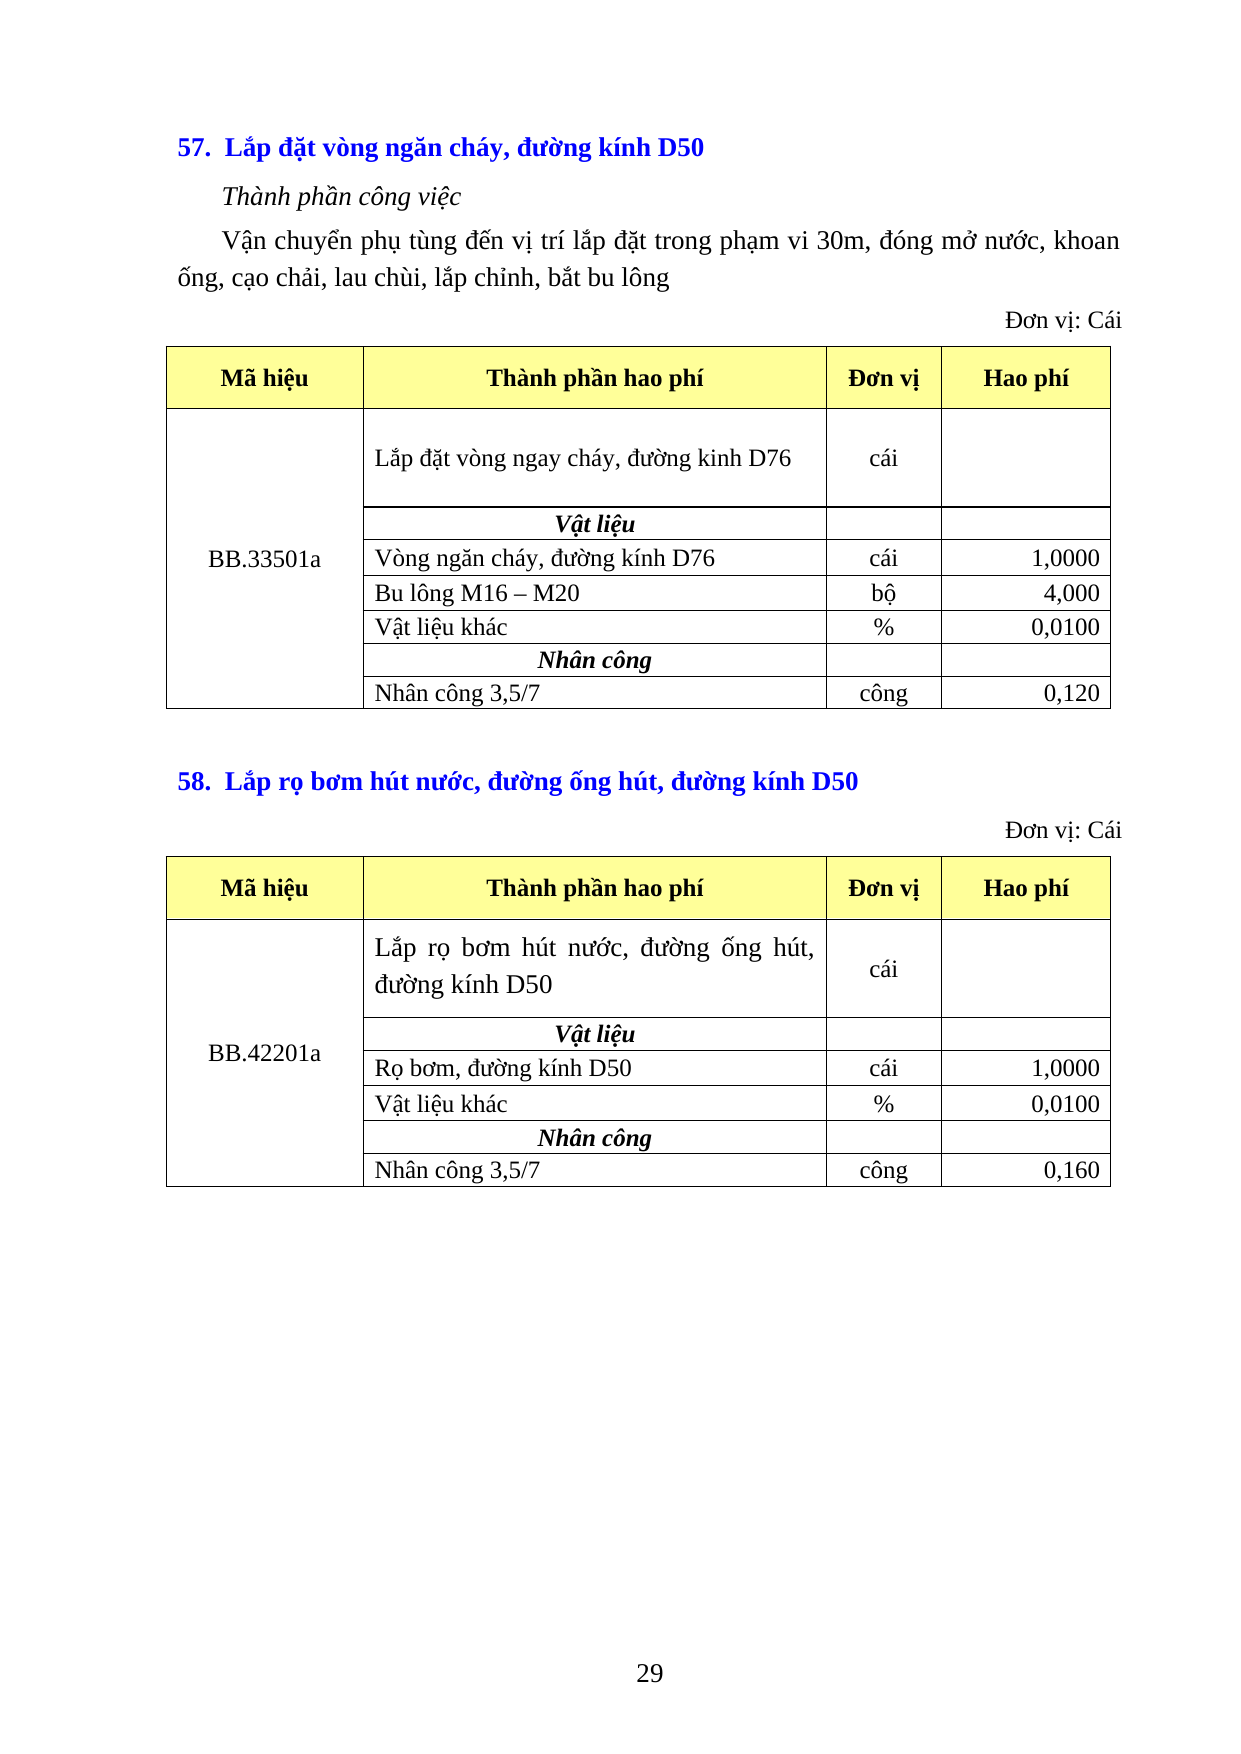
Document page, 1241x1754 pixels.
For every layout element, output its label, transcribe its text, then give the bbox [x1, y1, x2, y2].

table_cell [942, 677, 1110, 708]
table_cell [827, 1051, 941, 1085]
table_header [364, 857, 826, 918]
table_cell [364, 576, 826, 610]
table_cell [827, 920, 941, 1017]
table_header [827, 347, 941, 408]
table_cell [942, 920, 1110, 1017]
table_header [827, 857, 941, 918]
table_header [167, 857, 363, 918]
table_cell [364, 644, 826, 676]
text Thành phần công việc [177, 180, 1122, 212]
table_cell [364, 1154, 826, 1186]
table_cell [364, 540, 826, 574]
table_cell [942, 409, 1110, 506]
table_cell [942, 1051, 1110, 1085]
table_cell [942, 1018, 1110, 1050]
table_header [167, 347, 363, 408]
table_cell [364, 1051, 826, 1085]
subtitle Lắp rọ bơm hút nước, đường ống hút, đường kính D50 [177, 765, 1122, 797]
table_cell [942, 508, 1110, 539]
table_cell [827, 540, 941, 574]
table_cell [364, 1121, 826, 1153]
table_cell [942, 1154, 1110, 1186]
text Đơn vị: Cái [177, 305, 1122, 333]
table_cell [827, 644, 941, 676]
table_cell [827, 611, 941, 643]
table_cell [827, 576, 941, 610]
subtitle Lắp đặt vòng ngăn cháy, đường kính D50 [177, 131, 1122, 162]
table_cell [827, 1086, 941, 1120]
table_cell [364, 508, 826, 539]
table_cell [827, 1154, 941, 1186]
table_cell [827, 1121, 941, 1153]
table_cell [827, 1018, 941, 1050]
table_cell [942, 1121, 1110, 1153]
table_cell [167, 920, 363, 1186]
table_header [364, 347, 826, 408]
text Đơn vị: Cái [177, 815, 1122, 844]
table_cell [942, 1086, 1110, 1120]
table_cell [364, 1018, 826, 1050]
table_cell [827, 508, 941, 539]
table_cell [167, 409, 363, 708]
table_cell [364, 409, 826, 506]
text Vận chuyển phụ tùng đến vị trí lắp đặt trong phạm vi 30m, đóng mở nước, khoan ống, cạo chải, lau chùi, lắp chỉnh, bắt bu lông [177, 224, 1122, 292]
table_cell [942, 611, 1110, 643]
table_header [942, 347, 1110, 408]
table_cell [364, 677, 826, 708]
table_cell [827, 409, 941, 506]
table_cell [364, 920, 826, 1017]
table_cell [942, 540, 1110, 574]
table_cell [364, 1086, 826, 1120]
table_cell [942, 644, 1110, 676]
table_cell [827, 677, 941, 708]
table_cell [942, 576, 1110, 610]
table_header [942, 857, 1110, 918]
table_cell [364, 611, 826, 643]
